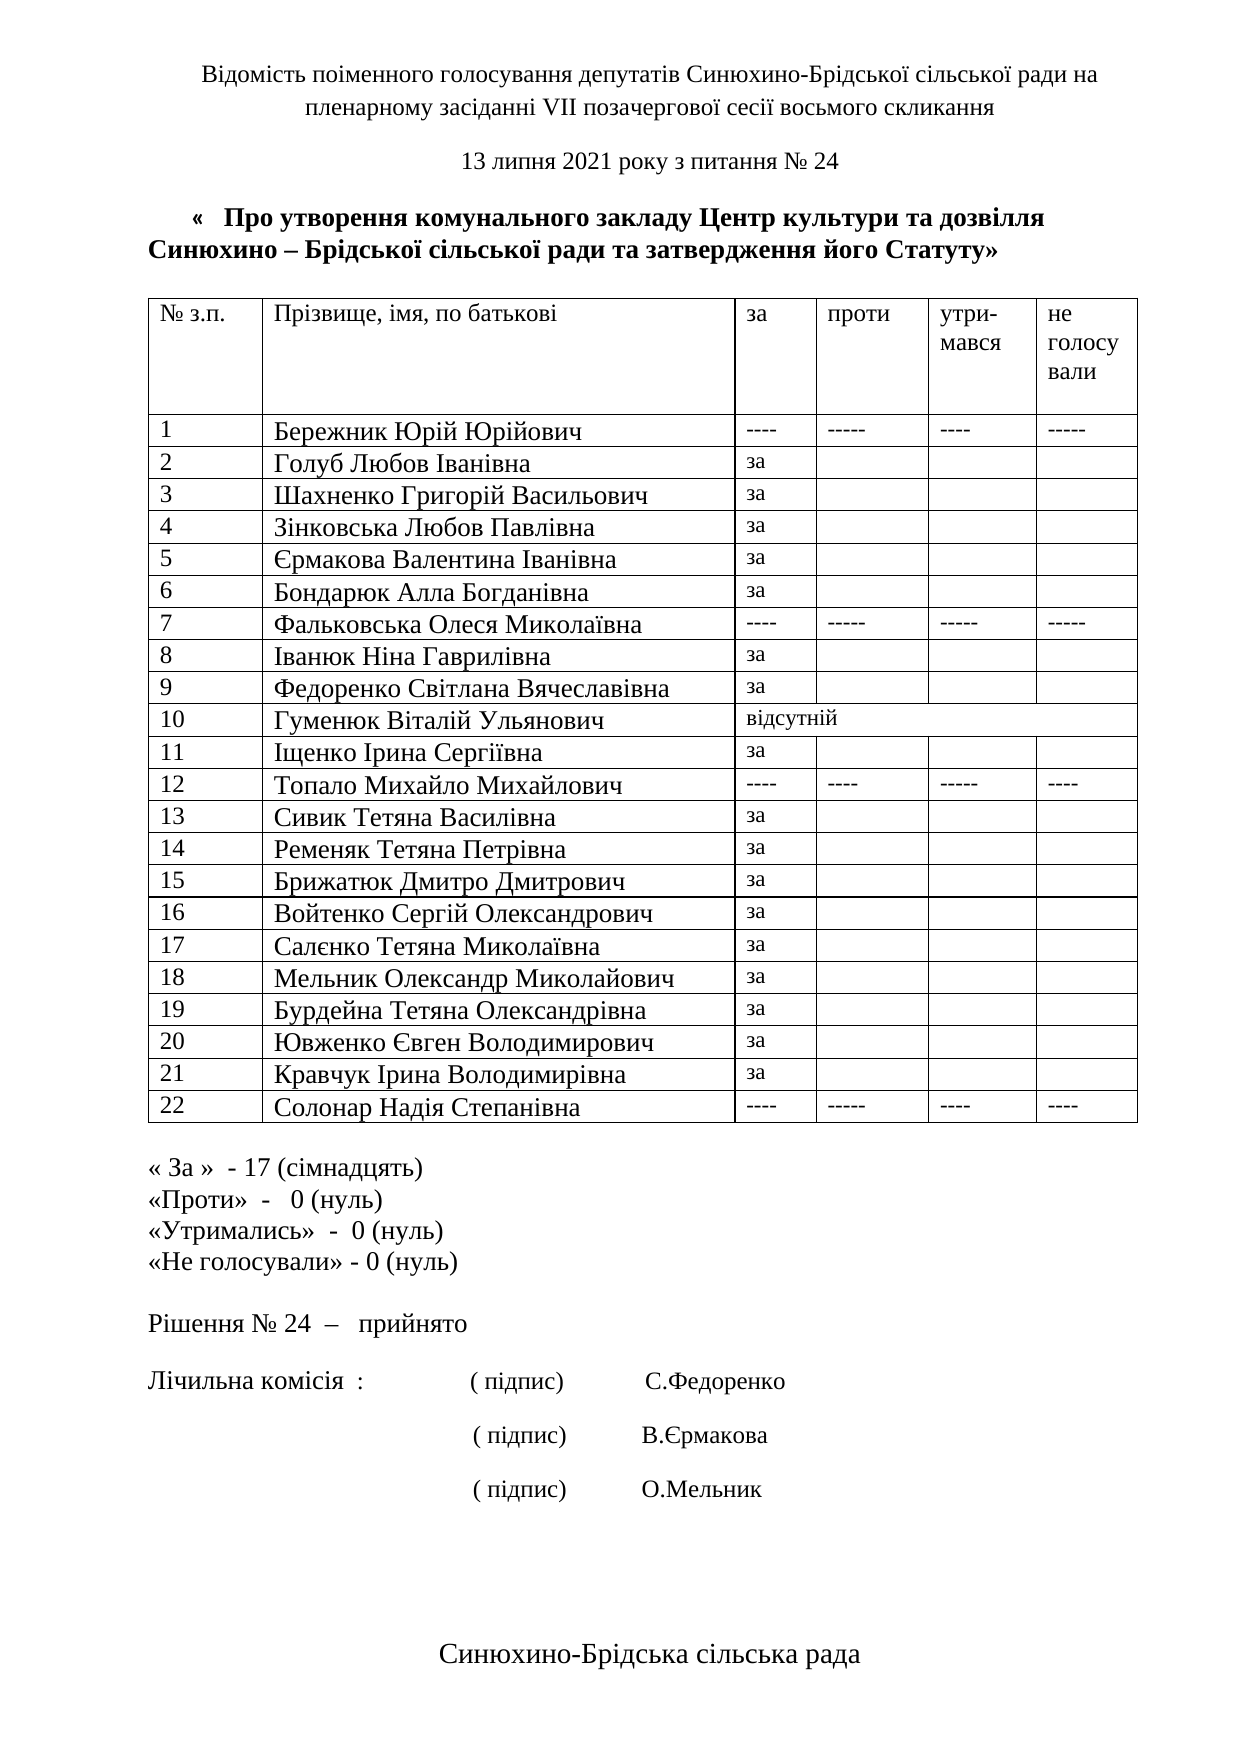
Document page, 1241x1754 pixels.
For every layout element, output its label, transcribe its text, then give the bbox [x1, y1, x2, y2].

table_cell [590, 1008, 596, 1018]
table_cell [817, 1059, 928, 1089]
text Синюхино-Брідська сільська рада [148, 1636, 1152, 1669]
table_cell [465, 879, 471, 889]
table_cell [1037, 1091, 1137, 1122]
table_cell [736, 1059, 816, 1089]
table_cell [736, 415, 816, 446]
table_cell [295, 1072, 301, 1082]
text Лічильна комісія : ( підпис) С.Федоренко [148, 1364, 1152, 1395]
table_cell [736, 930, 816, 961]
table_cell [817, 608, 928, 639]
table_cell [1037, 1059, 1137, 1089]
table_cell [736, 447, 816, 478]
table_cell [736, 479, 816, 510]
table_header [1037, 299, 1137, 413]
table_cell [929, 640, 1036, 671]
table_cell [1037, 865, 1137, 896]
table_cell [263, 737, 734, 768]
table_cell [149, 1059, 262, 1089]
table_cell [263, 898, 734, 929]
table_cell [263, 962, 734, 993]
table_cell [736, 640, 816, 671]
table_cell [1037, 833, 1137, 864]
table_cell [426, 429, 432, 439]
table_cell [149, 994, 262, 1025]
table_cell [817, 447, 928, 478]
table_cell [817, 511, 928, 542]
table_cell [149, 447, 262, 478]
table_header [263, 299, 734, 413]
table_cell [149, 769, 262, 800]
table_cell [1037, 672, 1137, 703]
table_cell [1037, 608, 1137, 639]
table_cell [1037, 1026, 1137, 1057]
text «Проти» - 0 (нуль) [148, 1183, 1152, 1214]
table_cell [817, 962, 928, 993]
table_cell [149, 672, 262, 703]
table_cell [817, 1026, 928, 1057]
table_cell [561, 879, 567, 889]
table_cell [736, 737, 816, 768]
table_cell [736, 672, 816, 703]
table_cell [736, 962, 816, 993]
text ( підпис) О.Мельник [148, 1474, 1152, 1503]
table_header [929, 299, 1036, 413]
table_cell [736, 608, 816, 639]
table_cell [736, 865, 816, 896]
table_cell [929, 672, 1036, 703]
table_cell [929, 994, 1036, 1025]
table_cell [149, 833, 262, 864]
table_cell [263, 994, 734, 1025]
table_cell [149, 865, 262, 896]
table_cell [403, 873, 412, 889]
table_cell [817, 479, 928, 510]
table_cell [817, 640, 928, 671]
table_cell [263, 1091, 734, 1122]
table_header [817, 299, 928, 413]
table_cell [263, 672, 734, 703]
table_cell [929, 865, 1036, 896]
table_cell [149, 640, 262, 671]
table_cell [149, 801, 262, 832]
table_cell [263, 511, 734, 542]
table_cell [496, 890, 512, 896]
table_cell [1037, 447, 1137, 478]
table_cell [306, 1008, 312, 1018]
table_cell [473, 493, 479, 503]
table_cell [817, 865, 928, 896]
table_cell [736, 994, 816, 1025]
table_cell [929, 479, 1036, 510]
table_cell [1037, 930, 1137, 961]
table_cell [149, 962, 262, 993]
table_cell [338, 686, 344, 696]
text «Не голосували» - 0 (нуль) [148, 1245, 1152, 1276]
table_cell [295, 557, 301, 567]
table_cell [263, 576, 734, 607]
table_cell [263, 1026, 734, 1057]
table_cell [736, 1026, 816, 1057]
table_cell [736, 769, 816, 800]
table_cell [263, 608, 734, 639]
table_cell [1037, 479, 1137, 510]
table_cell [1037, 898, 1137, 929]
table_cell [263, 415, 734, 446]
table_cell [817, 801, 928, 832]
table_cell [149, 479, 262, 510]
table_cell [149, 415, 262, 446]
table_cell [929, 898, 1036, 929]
text Відомість поіменного голосування депутатів Синюхино-Брідської сільської ради на пленарному засіданні VІІ позачергової сесії восьмого скликання [148, 59, 1152, 121]
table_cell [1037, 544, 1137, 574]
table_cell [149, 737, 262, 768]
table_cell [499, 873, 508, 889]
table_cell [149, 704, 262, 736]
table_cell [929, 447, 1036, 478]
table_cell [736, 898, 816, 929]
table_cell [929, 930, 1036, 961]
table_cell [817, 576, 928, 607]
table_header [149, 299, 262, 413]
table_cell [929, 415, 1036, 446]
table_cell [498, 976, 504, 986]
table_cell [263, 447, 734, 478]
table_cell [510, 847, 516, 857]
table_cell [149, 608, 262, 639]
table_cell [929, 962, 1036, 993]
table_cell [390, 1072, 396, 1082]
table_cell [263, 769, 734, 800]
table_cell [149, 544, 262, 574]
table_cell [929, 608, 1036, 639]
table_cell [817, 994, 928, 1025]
text 13 липня 2021 року з питання № 24 [148, 146, 1152, 175]
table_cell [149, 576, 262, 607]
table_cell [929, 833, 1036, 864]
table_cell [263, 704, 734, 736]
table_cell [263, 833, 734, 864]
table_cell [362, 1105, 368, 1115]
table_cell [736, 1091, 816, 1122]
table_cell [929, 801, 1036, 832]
text « За » - 17 (сімнадцять) [148, 1152, 1152, 1183]
text «Утримались» - 0 (нуль) [148, 1214, 1152, 1245]
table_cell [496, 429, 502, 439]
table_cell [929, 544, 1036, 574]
text ( підпис) В.Єрмакова [148, 1420, 1152, 1449]
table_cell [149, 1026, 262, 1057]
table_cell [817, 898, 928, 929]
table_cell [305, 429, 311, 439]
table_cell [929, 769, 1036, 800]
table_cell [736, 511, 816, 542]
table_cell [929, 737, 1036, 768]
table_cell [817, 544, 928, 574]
text Рішення № 24 – прийнято [148, 1307, 1152, 1338]
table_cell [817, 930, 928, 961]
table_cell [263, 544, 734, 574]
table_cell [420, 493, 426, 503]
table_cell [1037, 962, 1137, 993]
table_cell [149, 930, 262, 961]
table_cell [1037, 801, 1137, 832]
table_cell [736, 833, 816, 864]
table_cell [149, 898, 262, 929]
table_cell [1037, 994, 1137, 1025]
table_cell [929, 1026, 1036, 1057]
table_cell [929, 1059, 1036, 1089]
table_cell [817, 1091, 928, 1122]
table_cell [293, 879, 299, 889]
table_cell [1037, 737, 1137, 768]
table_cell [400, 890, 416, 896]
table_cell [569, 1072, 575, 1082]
text « Про утворення комунального закладу Центр культури та дозвілля Синюхино – Брідської сільської ради та затвердження його Статуту» [148, 200, 1152, 264]
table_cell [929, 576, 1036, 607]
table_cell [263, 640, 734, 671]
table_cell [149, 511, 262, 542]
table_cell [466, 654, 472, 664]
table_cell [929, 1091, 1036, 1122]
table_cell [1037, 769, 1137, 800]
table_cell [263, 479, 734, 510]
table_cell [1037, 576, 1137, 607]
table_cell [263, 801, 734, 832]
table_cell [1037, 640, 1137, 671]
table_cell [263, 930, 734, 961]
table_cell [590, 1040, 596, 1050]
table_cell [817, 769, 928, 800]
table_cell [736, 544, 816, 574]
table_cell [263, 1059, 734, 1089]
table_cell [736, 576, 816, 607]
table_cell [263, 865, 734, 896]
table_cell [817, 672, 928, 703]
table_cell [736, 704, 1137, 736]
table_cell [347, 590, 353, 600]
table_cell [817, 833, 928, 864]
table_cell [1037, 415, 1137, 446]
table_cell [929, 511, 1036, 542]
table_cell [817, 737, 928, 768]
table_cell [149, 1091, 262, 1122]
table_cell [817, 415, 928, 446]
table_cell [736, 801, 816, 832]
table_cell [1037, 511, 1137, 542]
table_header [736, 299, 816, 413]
